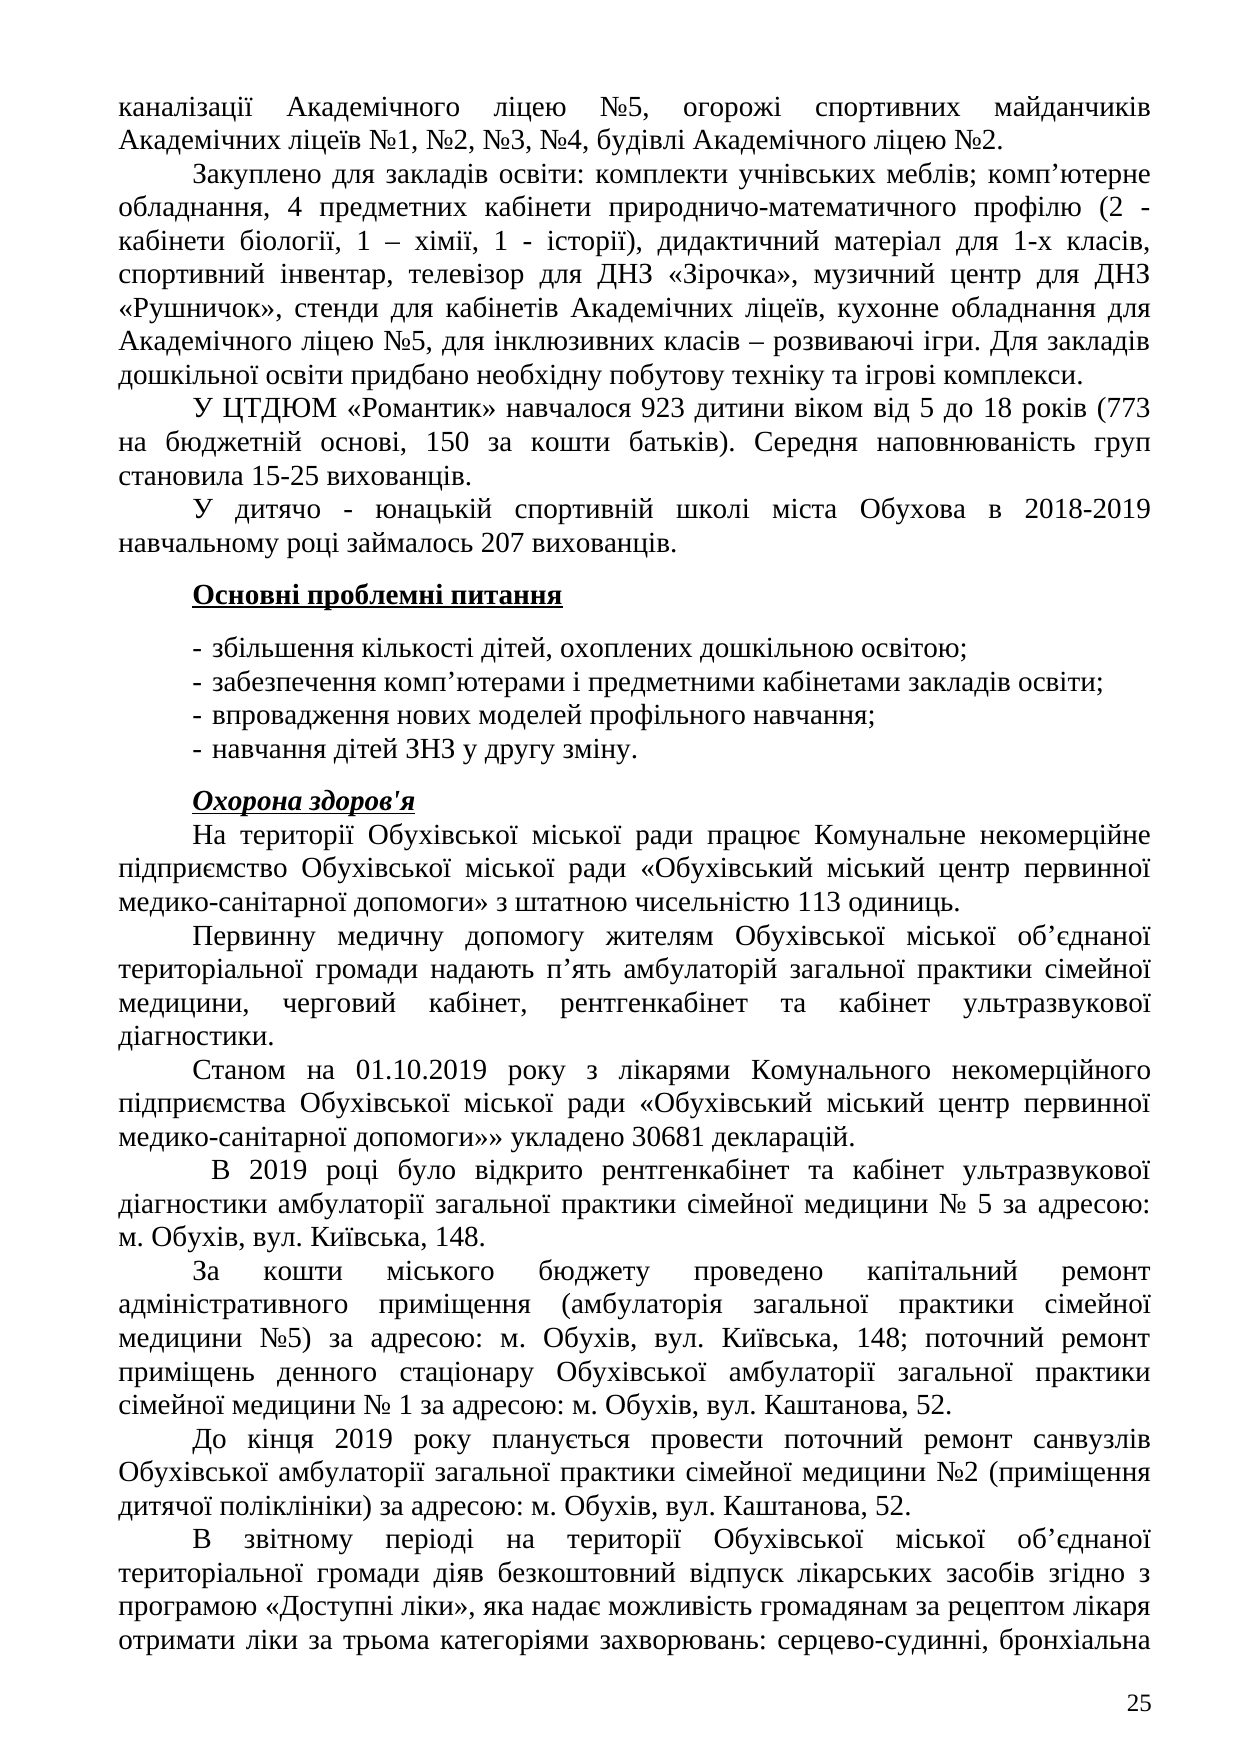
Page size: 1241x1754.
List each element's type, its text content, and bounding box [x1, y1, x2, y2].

list навчання дітей ЗНЗ у другу зміну. [118, 731, 1152, 764]
list Закуплено для закладів освіти: комплекти учнівських меблів; комп’ютерне обладнання, 4 предметних кабінети природничо-математичного профілю (2 - кабінети біології, 1 – хімії, 1 - історії), дидактичний матеріал для 1-х класів, спортивний інвентар, телевізор для ДНЗ «Зірочка», музичний центр для ДНЗ «Рушничок», стенди для кабінетів Академічних ліцеїв, кухонне обладнання для Академічного ліцею №5, для інклюзивних класів – розвиваючі ігри. Для закладів дошкільної освіти придбано необхідну побутову техніку та ігрові комплекси. [118, 156, 1152, 391]
text В 2019 році було відкрито рентгенкабінет та кабінет ультразвукової діагностики амбулаторії загальної практики сімейної медицини № 5 за адресою: м. Обухів, вул. Київська, 148. [118, 1152, 1152, 1253]
list забезпечення комп’ютерами і предметними кабінетами закладів освіти; [118, 664, 1152, 697]
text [118, 89, 1152, 156]
list збільшення кількості дітей, охоплених дошкільною освітою; [118, 630, 1152, 664]
text На території Обухівської міської ради працює Комунальне некомерційне підприємство Обухівської міської ради «Обухівський міський центр первинної медико-санітарної допомоги» з штатною чисельністю 113 одиниць. [118, 817, 1152, 918]
text Основні проблемні питання [118, 577, 1152, 611]
text Охорона здоров'я [118, 783, 1152, 817]
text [118, 1521, 1152, 1656]
list У дитячо - юнацькій спортивній школі міста Обухова в 2018-2019 навчальному році займалось 207 вихованців. [118, 491, 1152, 558]
text Станом на 01.10.2019 року з лікарями Комунального некомерційного підприємства Обухівської міської ради «Обухівський міський центр первинної медико-санітарної допомоги»» укладено 30681 декларацій. [118, 1052, 1152, 1152]
text Первинну медичну допомогу жителям Обухівської міської об’єднаної територіальної громади надають п’ять амбулаторій загальної практики сімейної медицини, черговий кабінет, рентгенкабінет та кабінет ультразвукової діагностики. [118, 918, 1152, 1052]
text До кінця 2019 року планується провести поточний ремонт санвузлів Обухівської амбулаторії загальної практики сімейної медицини №2 (приміщення дитячої поліклініки) за адресою: м. Обухів, вул. Каштанова, 52. [118, 1421, 1152, 1521]
list впровадження нових моделей профільного навчання; [118, 697, 1152, 731]
list У ЦТДЮМ «Романтик» навчалося 923 дитини віком від 5 до 18 років (773 на бюджетній основі, 150 за кошти батьків). Середня наповнюваність груп становила 15-25 вихованців. [118, 391, 1152, 491]
text За кошти міського бюджету проведено капітальний ремонт адміністративного приміщення (амбулаторія загальної практики сімейної медицини №5) за адресою: м. Обухів, вул. Київська, 148; поточний ремонт приміщень денного стаціонару Обухівської амбулаторії загальної практики сімейної медицини № 1 за адресою: м. Обухів, вул. Каштанова, 52. [118, 1253, 1152, 1421]
